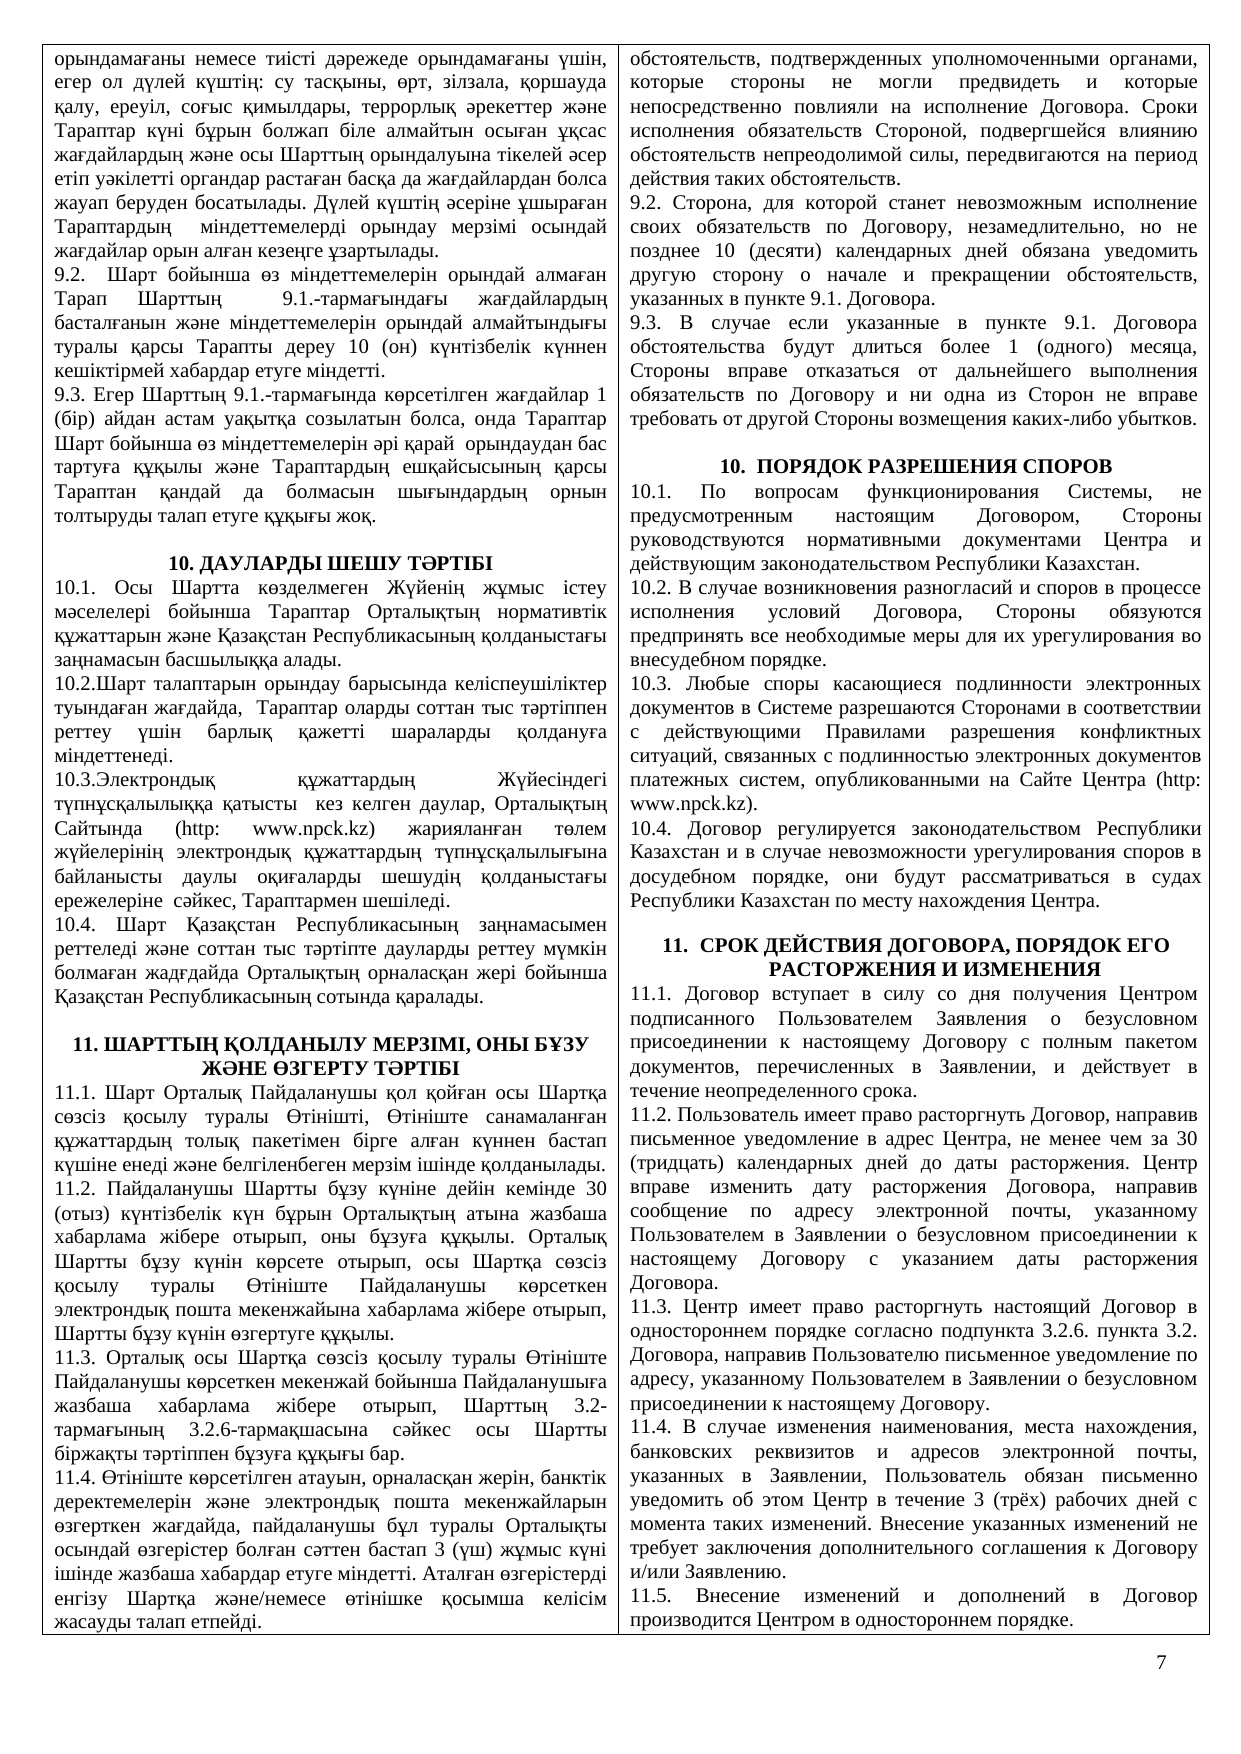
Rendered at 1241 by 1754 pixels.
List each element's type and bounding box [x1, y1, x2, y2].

table_header [43, 45, 618, 1633]
table_header [619, 45, 1209, 1633]
